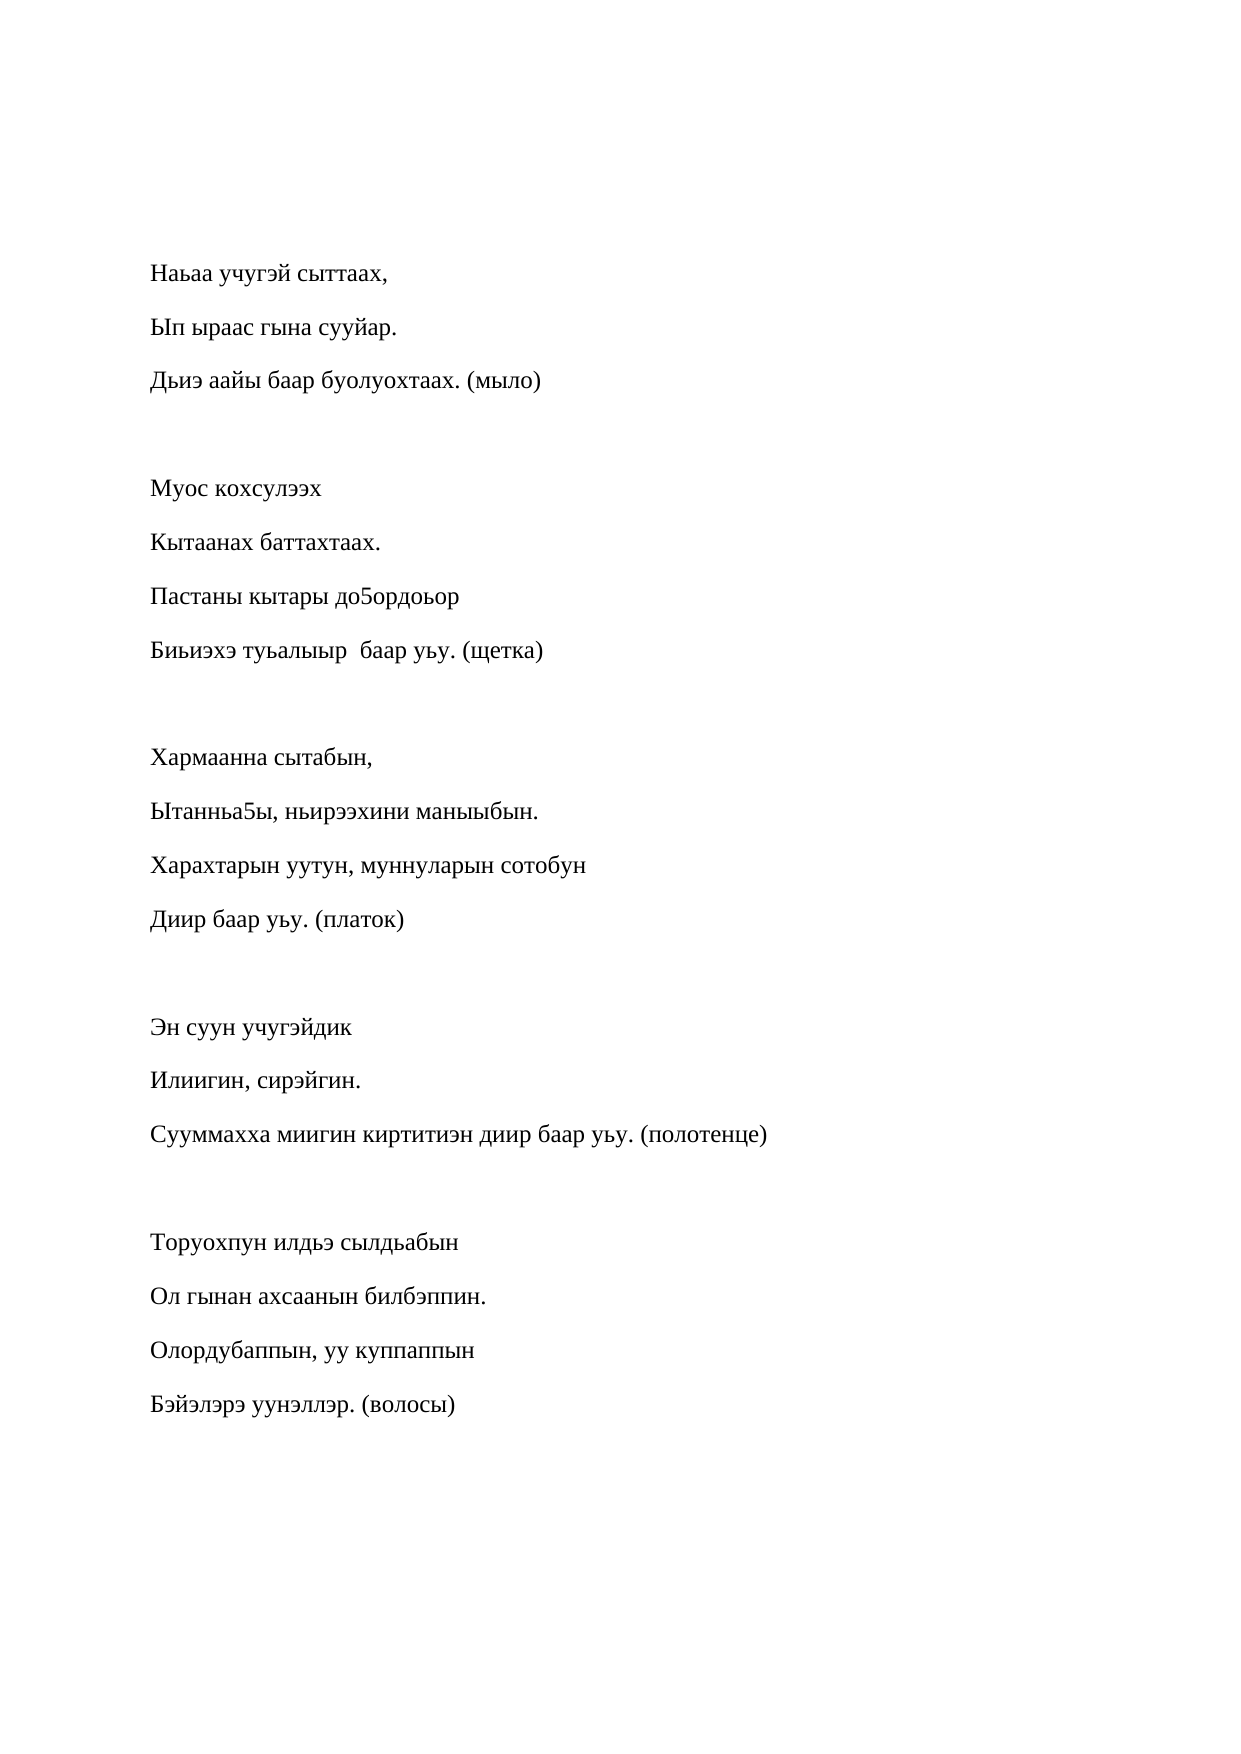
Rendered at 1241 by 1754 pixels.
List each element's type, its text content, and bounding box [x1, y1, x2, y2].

text Дьиэ аайы баар буолуохтаах. (мыло) [150, 365, 1090, 394]
text Сууммахха миигин киртитиэн диир баар уьу. (полотенце) [150, 1119, 1090, 1148]
text Наьаа учугэй сыттаах, [150, 258, 1090, 286]
text Диир баар уьу. (платок) [150, 904, 1090, 933]
text Харахтарын уутун, муннуларын сотобун [150, 850, 1090, 879]
text Кытаанах баттахтаах. [150, 527, 1090, 556]
text Олордубаппын, уу куппаппын [150, 1335, 1090, 1363]
text Ол гынан ахсаанын билбэппин. [150, 1281, 1090, 1310]
text Хармаанна сытабын, [150, 742, 1090, 771]
text Пастаны кытары до5ордоьор [150, 581, 1090, 609]
text Муос кохсулээх [150, 473, 1090, 502]
text Бэйэлэрэ уунэллэр. (волосы) [150, 1389, 1090, 1417]
text Ып ыраас гына сууйар. [150, 312, 1090, 340]
text Ытанньа5ы, ньирээхини маныыбын. [150, 796, 1090, 825]
text Эн суун учугэйдик [150, 1012, 1090, 1040]
text Илиигин, сирэйгин. [150, 1066, 1090, 1094]
text Торуохпун илдьэ сылдьабын [150, 1227, 1090, 1256]
text Биьиэхэ туьалыыр баар уьу. (щетка) [150, 635, 1090, 663]
